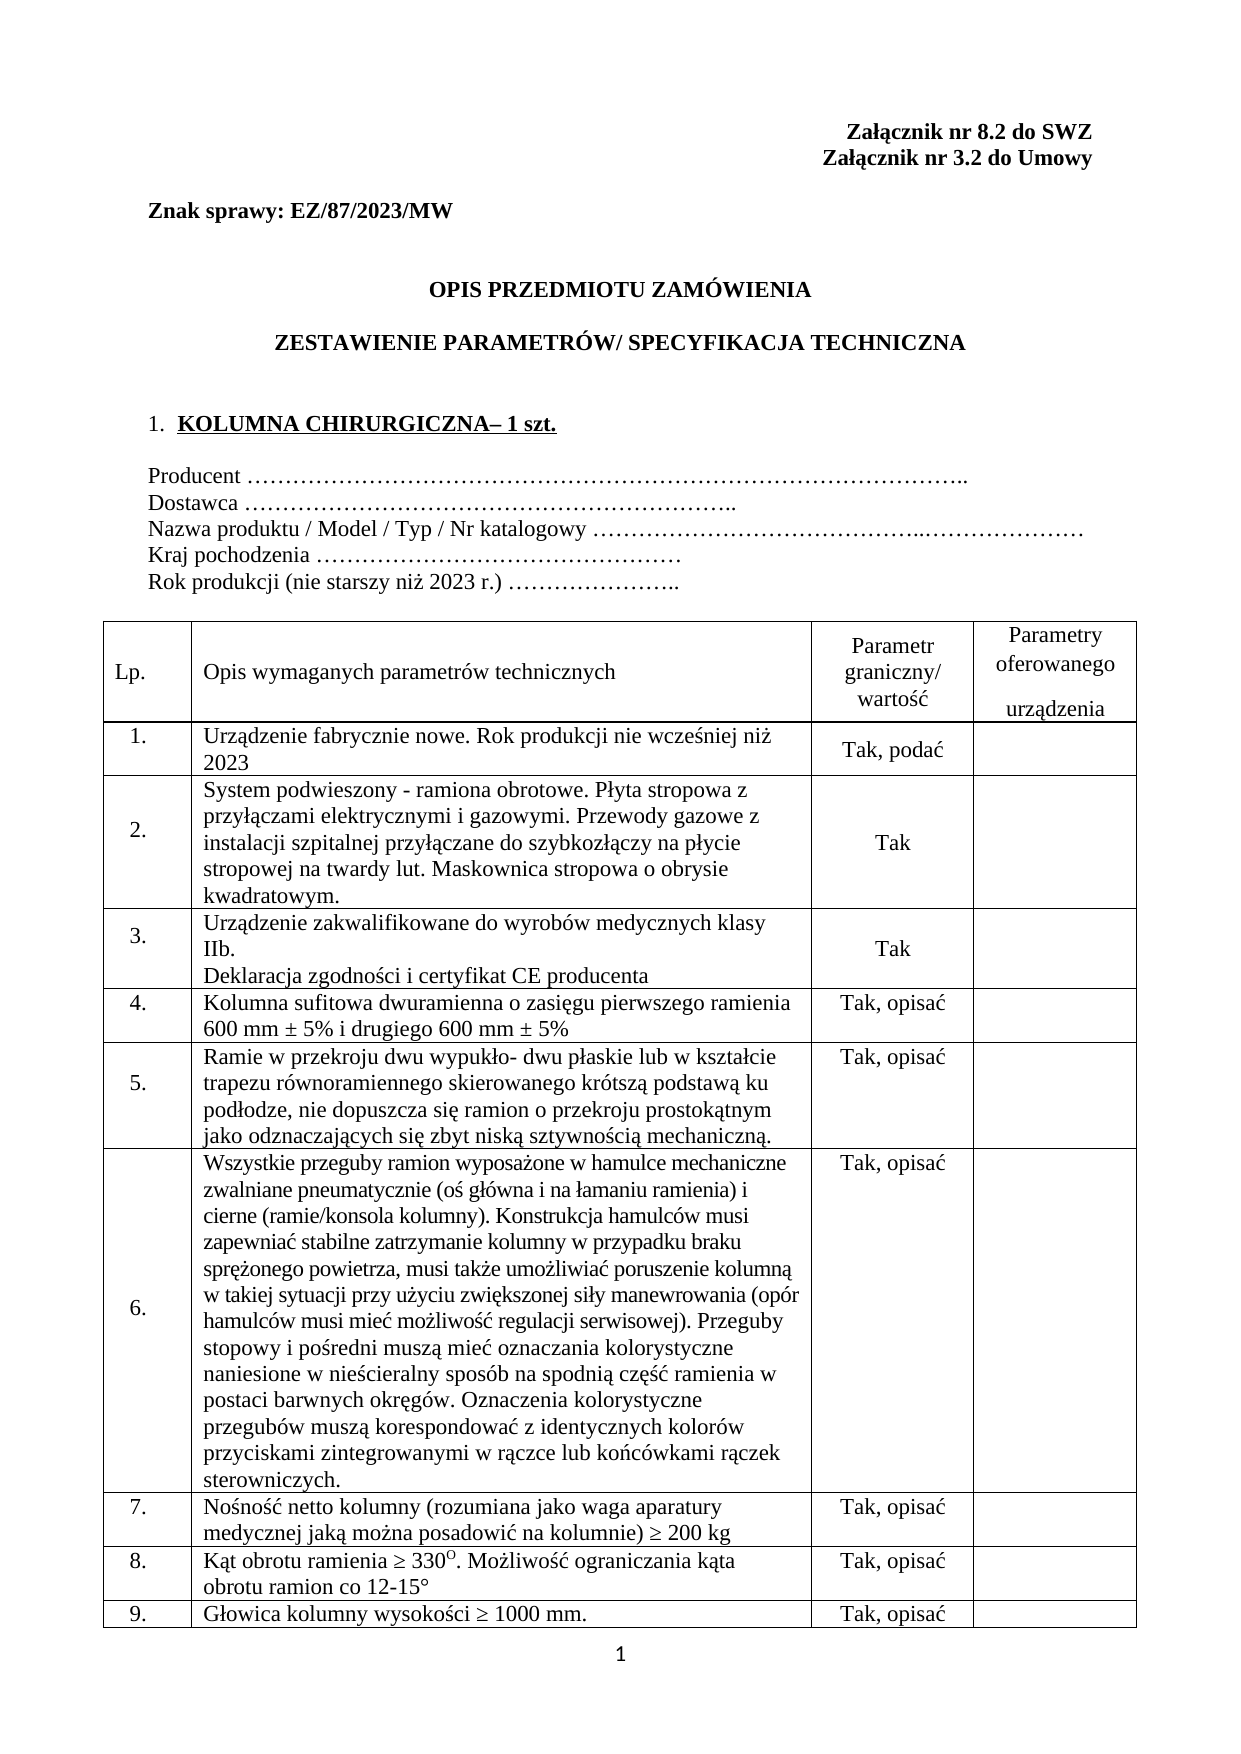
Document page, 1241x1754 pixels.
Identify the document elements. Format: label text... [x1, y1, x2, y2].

table_cell [104, 909, 191, 988]
table_cell Tak, opisać [812, 1493, 973, 1546]
table_cell Kolumna sufitowa dwuramienna o zasięgu pierwszego ramienia 600 mm ± 5% i drugiego 600 mm ± 5% [192, 989, 811, 1042]
list KOLUMNA CHIRURGICZNA– 1 szt. [148, 410, 1092, 436]
table_cell [104, 1547, 191, 1599]
table_cell System podwieszony - ramiona obrotowe. Płyta stropowa z przyłączami elektrycznymi i gazowymi. Przewody gazowe z instalacji szpitalnej przyłączane do szybkozłączy na płycie stropowej na twardy lut. Maskownica stropowa o obrysie kwadratowym. [192, 776, 811, 908]
table_cell [104, 1043, 191, 1148]
table_cell [974, 1547, 1136, 1599]
text Kraj pochodzenia ………………………………………… [148, 541, 1092, 568]
text Załącznik nr 3.2 do Umowy [148, 144, 1092, 171]
text Rok produkcji (nie starszy niż 2023 r.) ………………….. [148, 568, 1092, 594]
table_header Parametr graniczny/ wartość [812, 622, 973, 721]
table_cell Ramie w przekroju dwu wypukło- dwu płaskie lub w kształcie trapezu równoramiennego skierowanego krótszą podstawą ku podłodze, nie dopuszcza się ramion o przekroju prostokątnym jako odznaczających się zbyt niską sztywnością mechaniczną. [192, 1043, 811, 1148]
table_cell [104, 1601, 191, 1627]
table_cell [974, 776, 1136, 908]
table_cell Wszystkie przeguby ramion wyposażone w hamulce mechaniczne zwalniane pneumatycznie (oś główna i na łamaniu ramienia) i cierne (ramie/konsola kolumny). Konstrukcja hamulców musi zapewniać stabilne zatrzymanie kolumny w przypadku braku sprężonego powietrza, musi także umożliwiać poruszenie kolumną w takiej sytuacji przy użyciu zwiększonej siły manewrowania (opór hamulców musi mieć możliwość regulacji serwisowej). Przeguby stopowy i pośredni muszą mieć oznaczania kolorystyczne naniesione w nieścieralny sposób na spodnią część ramienia w postaci barwnych okręgów. Oznaczenia kolorystyczne przegubów muszą korespondować z identycznych kolorów przyciskami zintegrowanymi w rączce lub końcówkami rączek sterowniczych. [192, 1149, 811, 1492]
table_cell Nośność netto kolumny (rozumiana jako waga aparatury medycznej jaką można posadowić na kolumnie) ≥ 200 kg [192, 1493, 811, 1546]
table_cell [974, 1043, 1136, 1148]
text Znak sprawy: EZ/87/2023/MW [148, 197, 1092, 223]
table_cell [974, 723, 1136, 775]
table_cell [104, 776, 191, 908]
text ZESTAWIENIE PARAMETRÓW/ SPECYFIKACJA TECHNICZNA [148, 329, 1092, 355]
table_cell Tak, opisać [812, 1149, 973, 1492]
table_cell Tak [812, 909, 973, 988]
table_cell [192, 1601, 811, 1627]
table_cell Tak, opisać [812, 1547, 973, 1599]
text Dostawca ……………………………………………………….. [148, 489, 1092, 515]
table_cell Tak, opisać [812, 989, 973, 1042]
table_cell [104, 723, 191, 775]
table_header Lp. [104, 622, 191, 721]
table_cell [974, 1601, 1136, 1627]
text Producent ………………………………………………………………………………….. [148, 462, 1092, 489]
table_cell [104, 989, 191, 1042]
table_cell Tak, opisać [812, 1043, 973, 1148]
text Załącznik nr 8.2 do SWZ [148, 118, 1092, 144]
table_cell Urządzenie fabrycznie nowe. Rok produkcji nie wcześniej niż 2023 [192, 723, 811, 775]
table_header Parametry oferowanego urządzenia [974, 622, 1136, 721]
table_cell Kąt obrotu ramienia ≥ 330O. Możliwość ograniczania kąta obrotu ramion co 12-15° [192, 1547, 811, 1599]
table_cell Urządzenie zakwalifikowane do wyrobów medycznych klasy IIb. Deklaracja zgodności i certyfikat CE producenta [192, 909, 811, 988]
table_cell [104, 1493, 191, 1546]
text OPIS PRZEDMIOTU ZAMÓWIENIA [148, 276, 1092, 303]
table_cell [974, 1149, 1136, 1492]
table_cell Tak, podać [812, 723, 973, 775]
table_cell [104, 1149, 191, 1492]
table_cell [974, 1493, 1136, 1546]
table_cell [974, 909, 1136, 988]
table_header Opis wymaganych parametrów technicznych [192, 622, 811, 721]
table_cell Tak [812, 776, 973, 908]
table_cell Tak, opisać [812, 1601, 973, 1627]
table_cell [974, 989, 1136, 1042]
text Nazwa produktu / Model / Typ / Nr katalogowy ……………………………………..………………… [148, 515, 1092, 541]
